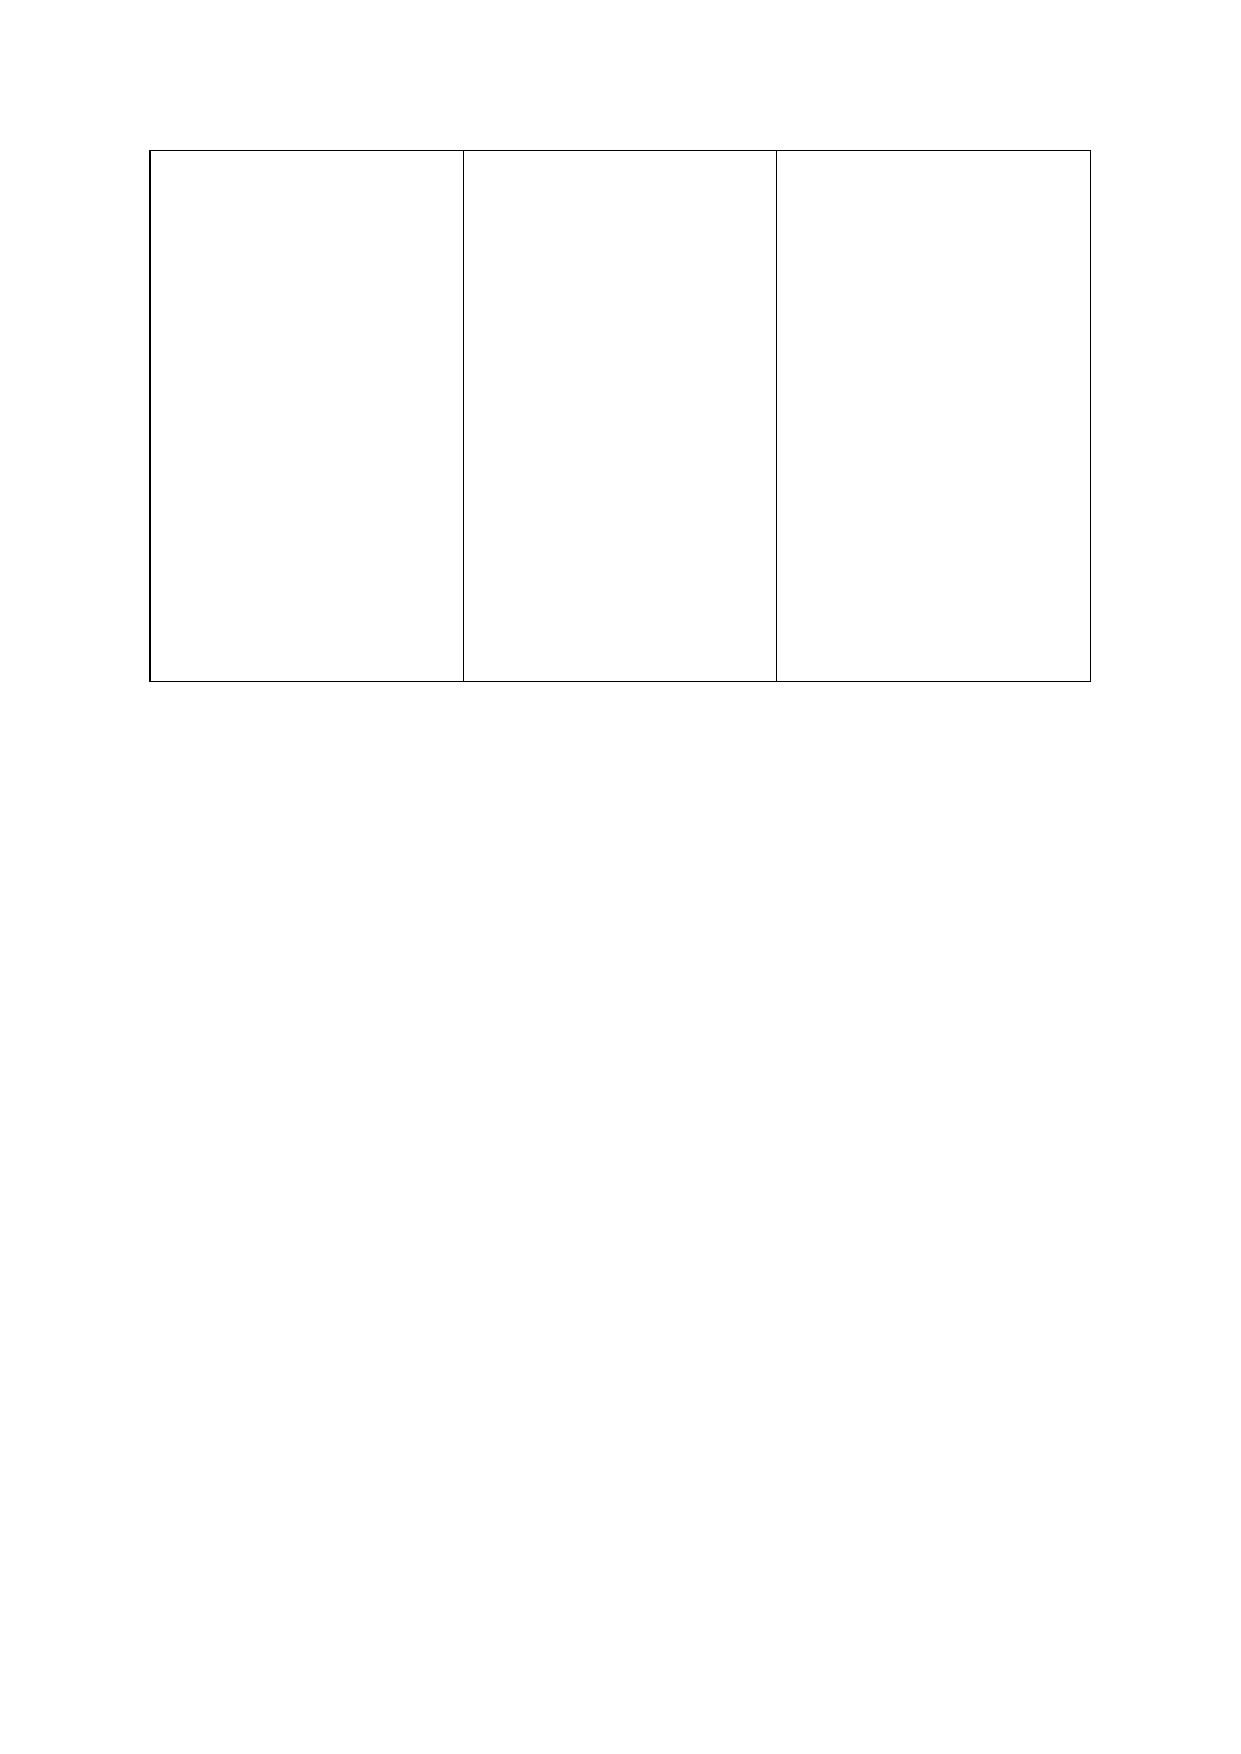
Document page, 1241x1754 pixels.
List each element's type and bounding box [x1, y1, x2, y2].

table_cell [777, 151, 1090, 681]
table_cell [151, 151, 463, 681]
table_cell [464, 151, 776, 681]
